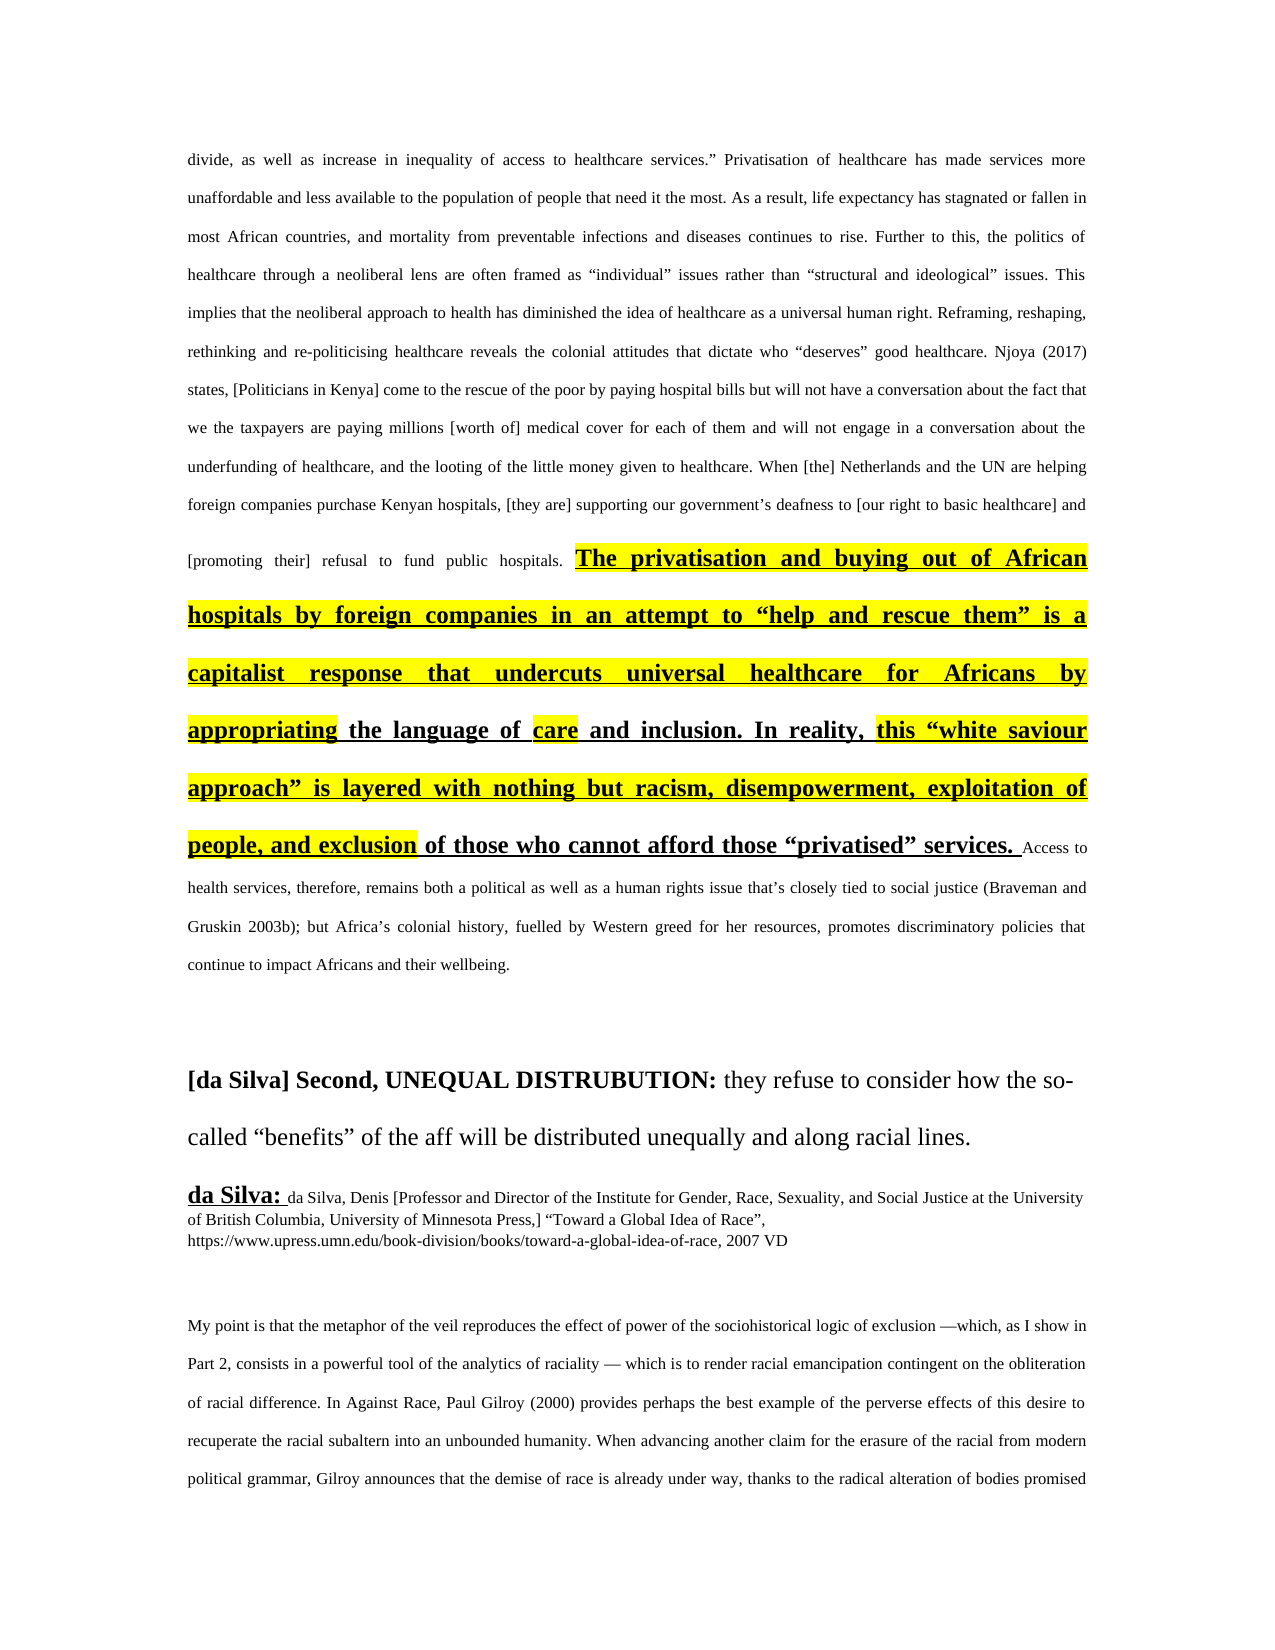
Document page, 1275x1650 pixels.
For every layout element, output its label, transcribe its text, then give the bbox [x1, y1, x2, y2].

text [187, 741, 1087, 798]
subtitle [da Silva] Second, UNEQUAL DISTRUBUTION: they refuse to consider how the so-called “benefits” of the aff will be distributed unequally and along racial lines. [187, 1065, 1087, 1151]
text da Silva: da Silva, Denis [Professor and Director of the Institute for Gender, Race, Sexuality, and Social Justice at the University of British Columbia, University of Minnesota Press,] “Toward a Global Idea of Race”, https://www.upress.umn.edu/book-division/books/toward-a-global-idea-of-race, 2007 VD [187, 1180, 1087, 1250]
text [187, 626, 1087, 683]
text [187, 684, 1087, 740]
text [187, 150, 1087, 625]
